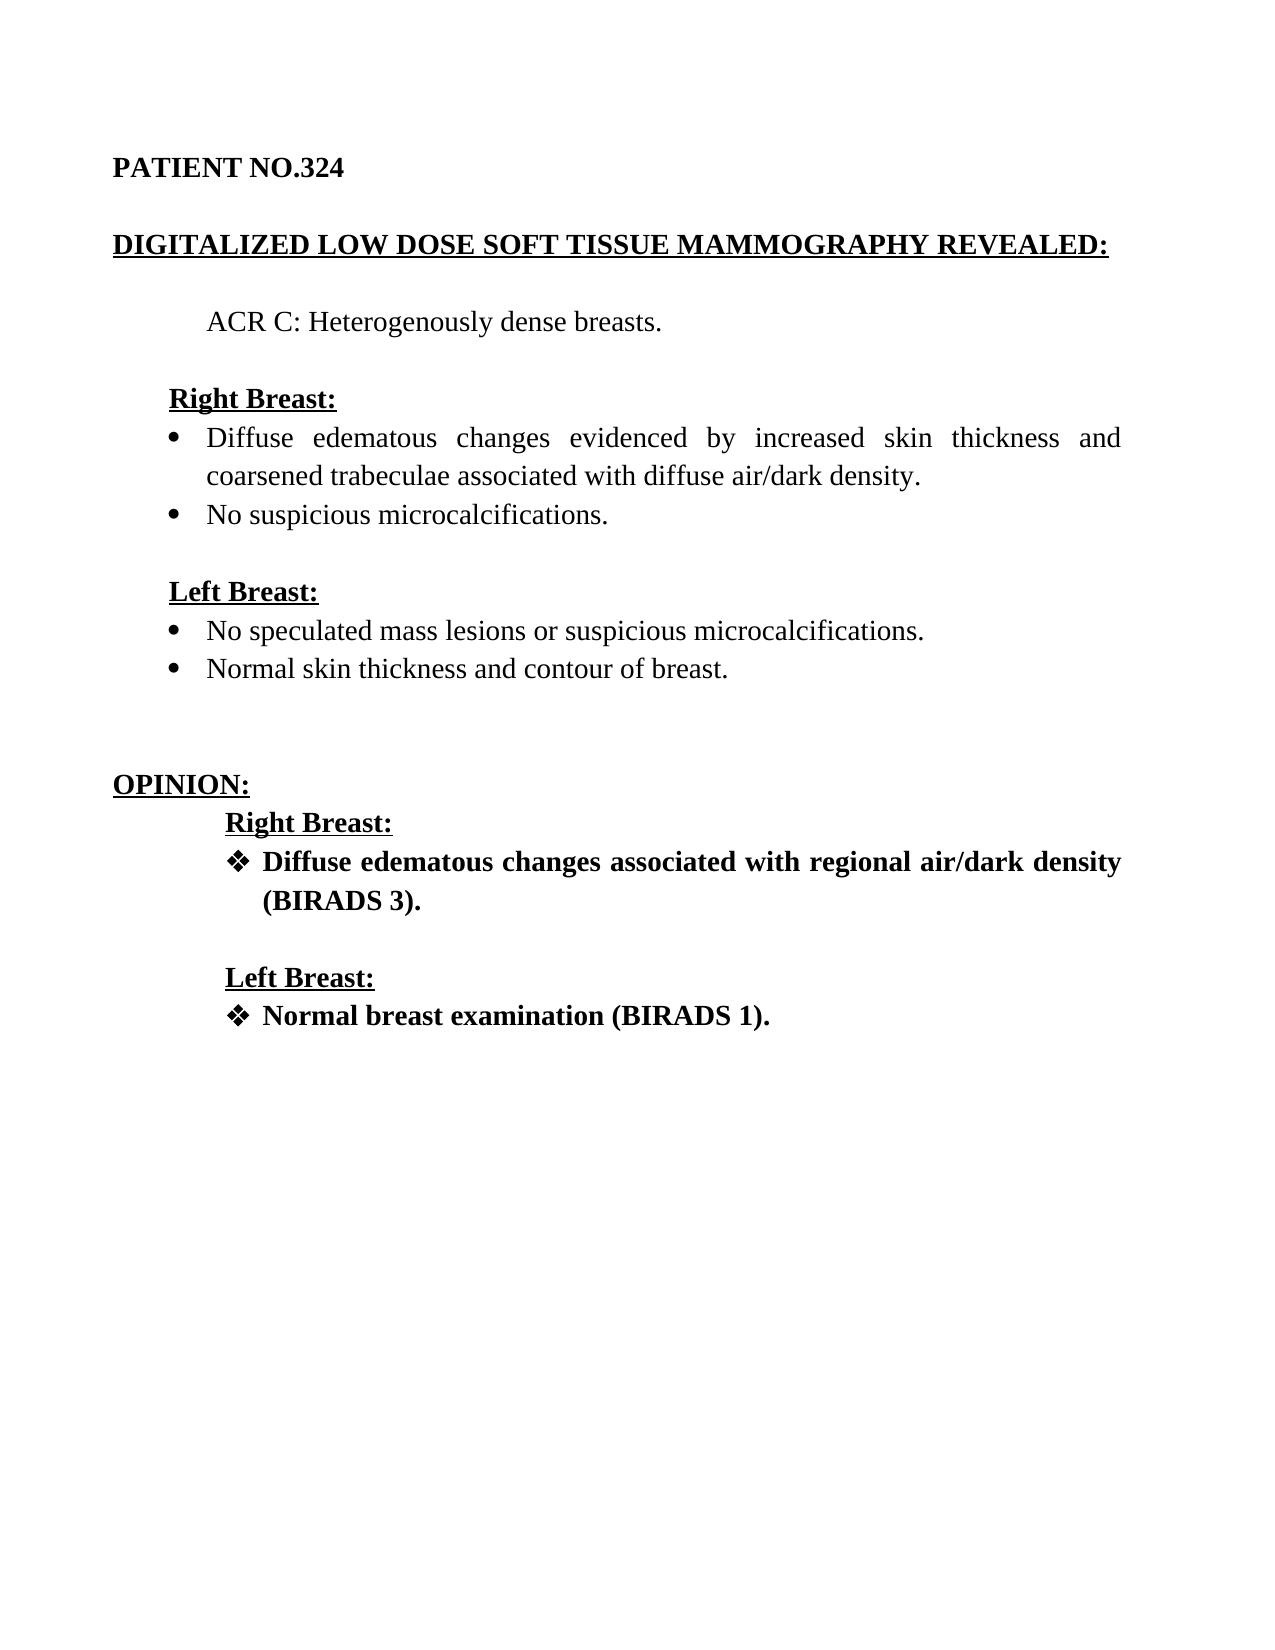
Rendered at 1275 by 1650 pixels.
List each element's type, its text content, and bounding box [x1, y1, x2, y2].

text OPINION: [112, 767, 1122, 801]
text Right Breast: [169, 381, 1122, 415]
text Right Breast: [150, 806, 1122, 839]
text PATIENT NO.324 [112, 150, 1122, 183]
list Normal breast examination (BIRADS 1). [225, 998, 1122, 1032]
list Diffuse edematous changes evidenced by increased skin thickness and coarsened trabeculae associated with diffuse air/dark density. [169, 420, 1122, 492]
text DIGITALIZED LOW DOSE SOFT TISSUE MAMMOGRAPHY REVEALED: [112, 227, 1122, 261]
text ACR C: Heterogenously dense breasts. [206, 304, 1122, 338]
list No suspicious microcalcifications. [169, 497, 1122, 531]
list No speculated mass lesions or suspicious microcalcifications. [169, 613, 1122, 646]
text Left Breast: [169, 574, 1122, 608]
list Normal skin thickness and contour of breast. [169, 651, 1122, 685]
text Left Breast: [150, 960, 1122, 993]
list Diffuse edematous changes associated with regional air/dark density (BIRADS 3). [225, 844, 1122, 916]
